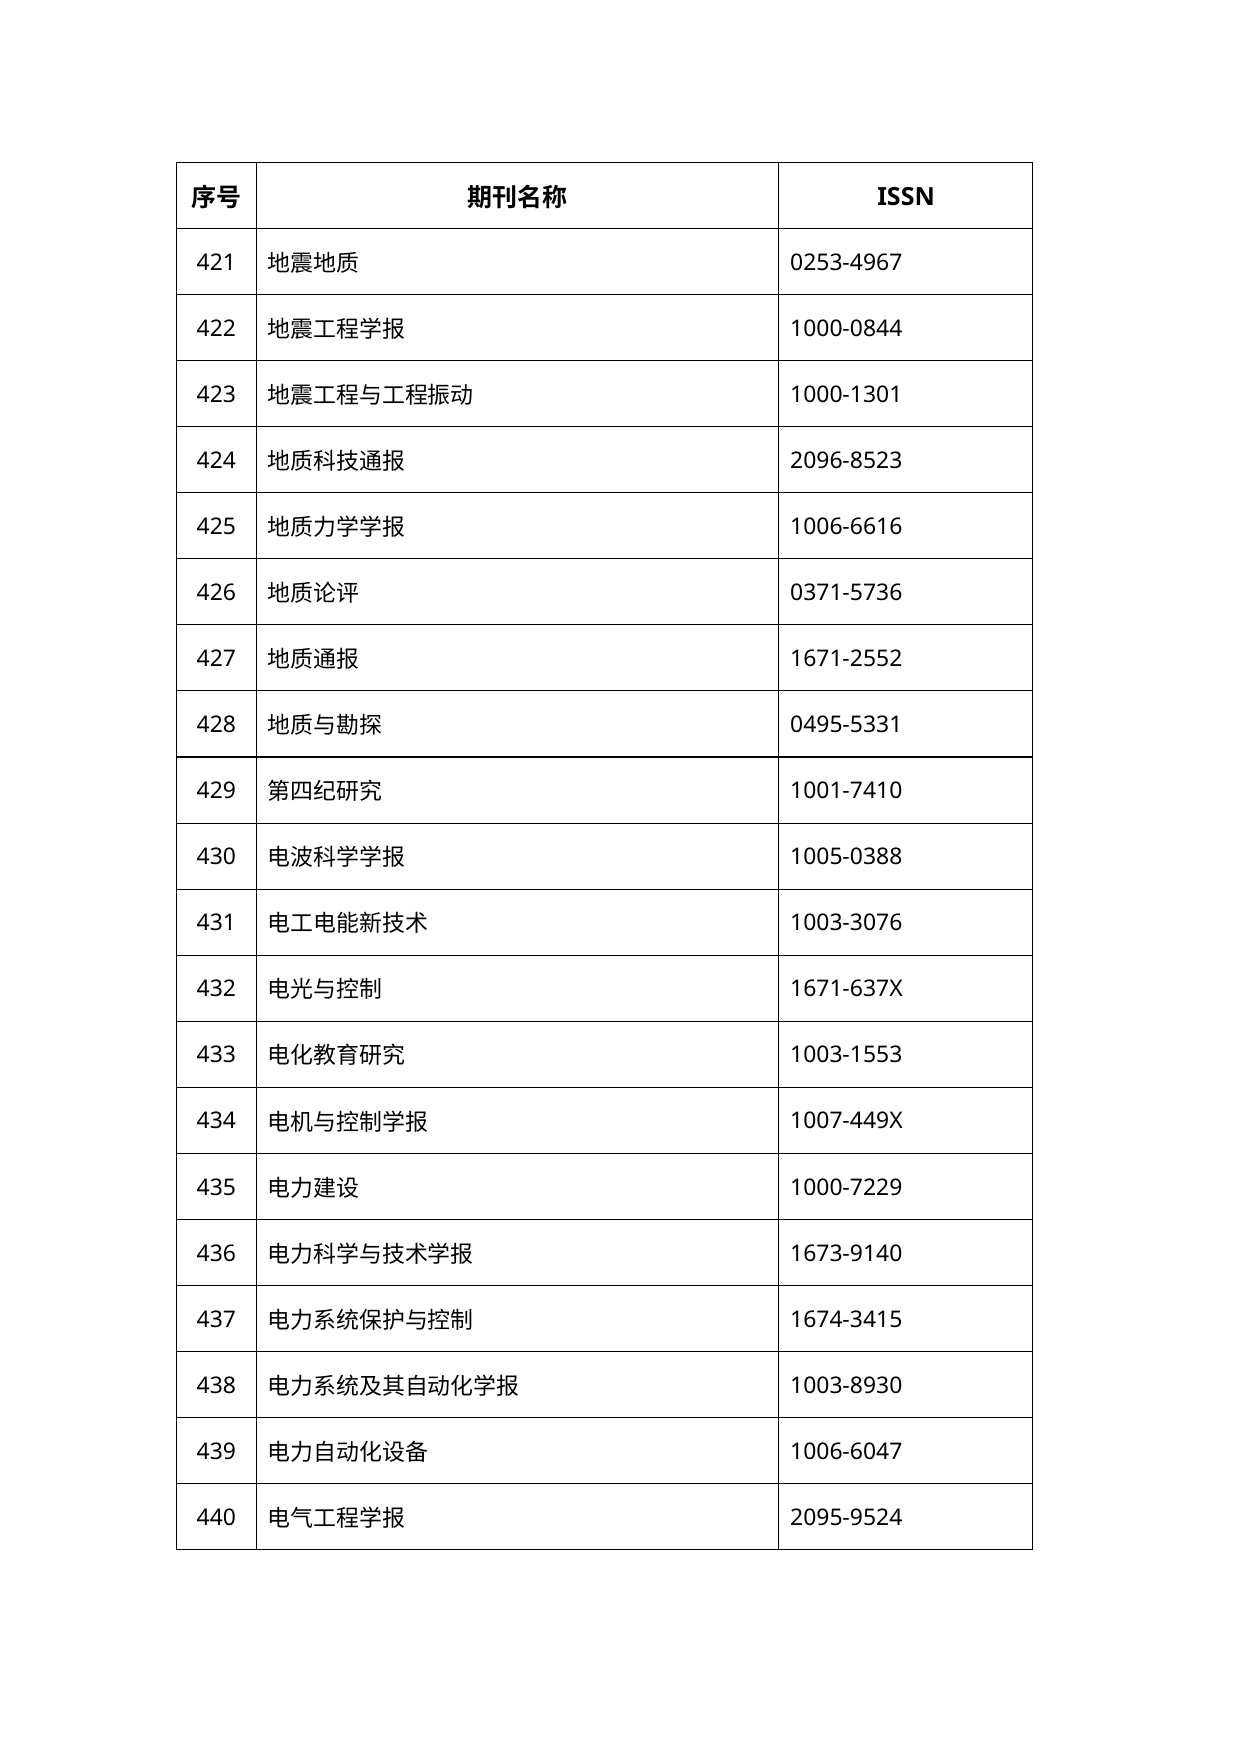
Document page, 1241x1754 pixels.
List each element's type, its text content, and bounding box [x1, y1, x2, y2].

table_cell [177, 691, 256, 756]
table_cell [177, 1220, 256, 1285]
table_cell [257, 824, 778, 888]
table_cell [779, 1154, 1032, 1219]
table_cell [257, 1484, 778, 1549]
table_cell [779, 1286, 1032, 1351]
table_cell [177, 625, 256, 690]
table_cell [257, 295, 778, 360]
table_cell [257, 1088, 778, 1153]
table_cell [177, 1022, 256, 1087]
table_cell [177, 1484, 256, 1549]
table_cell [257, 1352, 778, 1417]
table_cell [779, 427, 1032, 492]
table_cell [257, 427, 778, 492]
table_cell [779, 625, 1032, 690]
table_header 期刊名称 [257, 163, 778, 228]
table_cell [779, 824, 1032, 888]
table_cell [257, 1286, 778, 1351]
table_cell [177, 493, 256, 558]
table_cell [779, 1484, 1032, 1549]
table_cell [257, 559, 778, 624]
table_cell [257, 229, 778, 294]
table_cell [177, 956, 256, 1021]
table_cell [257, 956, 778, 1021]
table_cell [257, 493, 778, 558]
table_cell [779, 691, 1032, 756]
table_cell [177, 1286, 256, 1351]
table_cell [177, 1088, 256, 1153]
table_header ISSN [779, 163, 1032, 228]
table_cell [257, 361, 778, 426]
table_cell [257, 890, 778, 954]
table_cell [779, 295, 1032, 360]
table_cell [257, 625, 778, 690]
table_header 序号 [177, 163, 256, 228]
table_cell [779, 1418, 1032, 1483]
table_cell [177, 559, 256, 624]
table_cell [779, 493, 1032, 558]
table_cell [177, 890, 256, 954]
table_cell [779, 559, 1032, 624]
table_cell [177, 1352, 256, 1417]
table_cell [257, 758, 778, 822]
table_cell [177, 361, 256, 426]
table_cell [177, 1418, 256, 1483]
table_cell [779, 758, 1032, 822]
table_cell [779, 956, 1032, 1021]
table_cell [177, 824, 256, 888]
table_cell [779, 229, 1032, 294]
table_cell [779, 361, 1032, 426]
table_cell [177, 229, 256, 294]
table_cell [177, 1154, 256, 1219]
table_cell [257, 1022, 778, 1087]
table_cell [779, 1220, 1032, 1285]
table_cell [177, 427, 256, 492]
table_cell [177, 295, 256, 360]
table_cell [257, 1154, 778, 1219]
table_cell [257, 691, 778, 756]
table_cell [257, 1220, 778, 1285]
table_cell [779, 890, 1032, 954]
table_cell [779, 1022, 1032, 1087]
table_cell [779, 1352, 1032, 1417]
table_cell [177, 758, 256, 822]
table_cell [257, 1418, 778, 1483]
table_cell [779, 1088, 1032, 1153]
